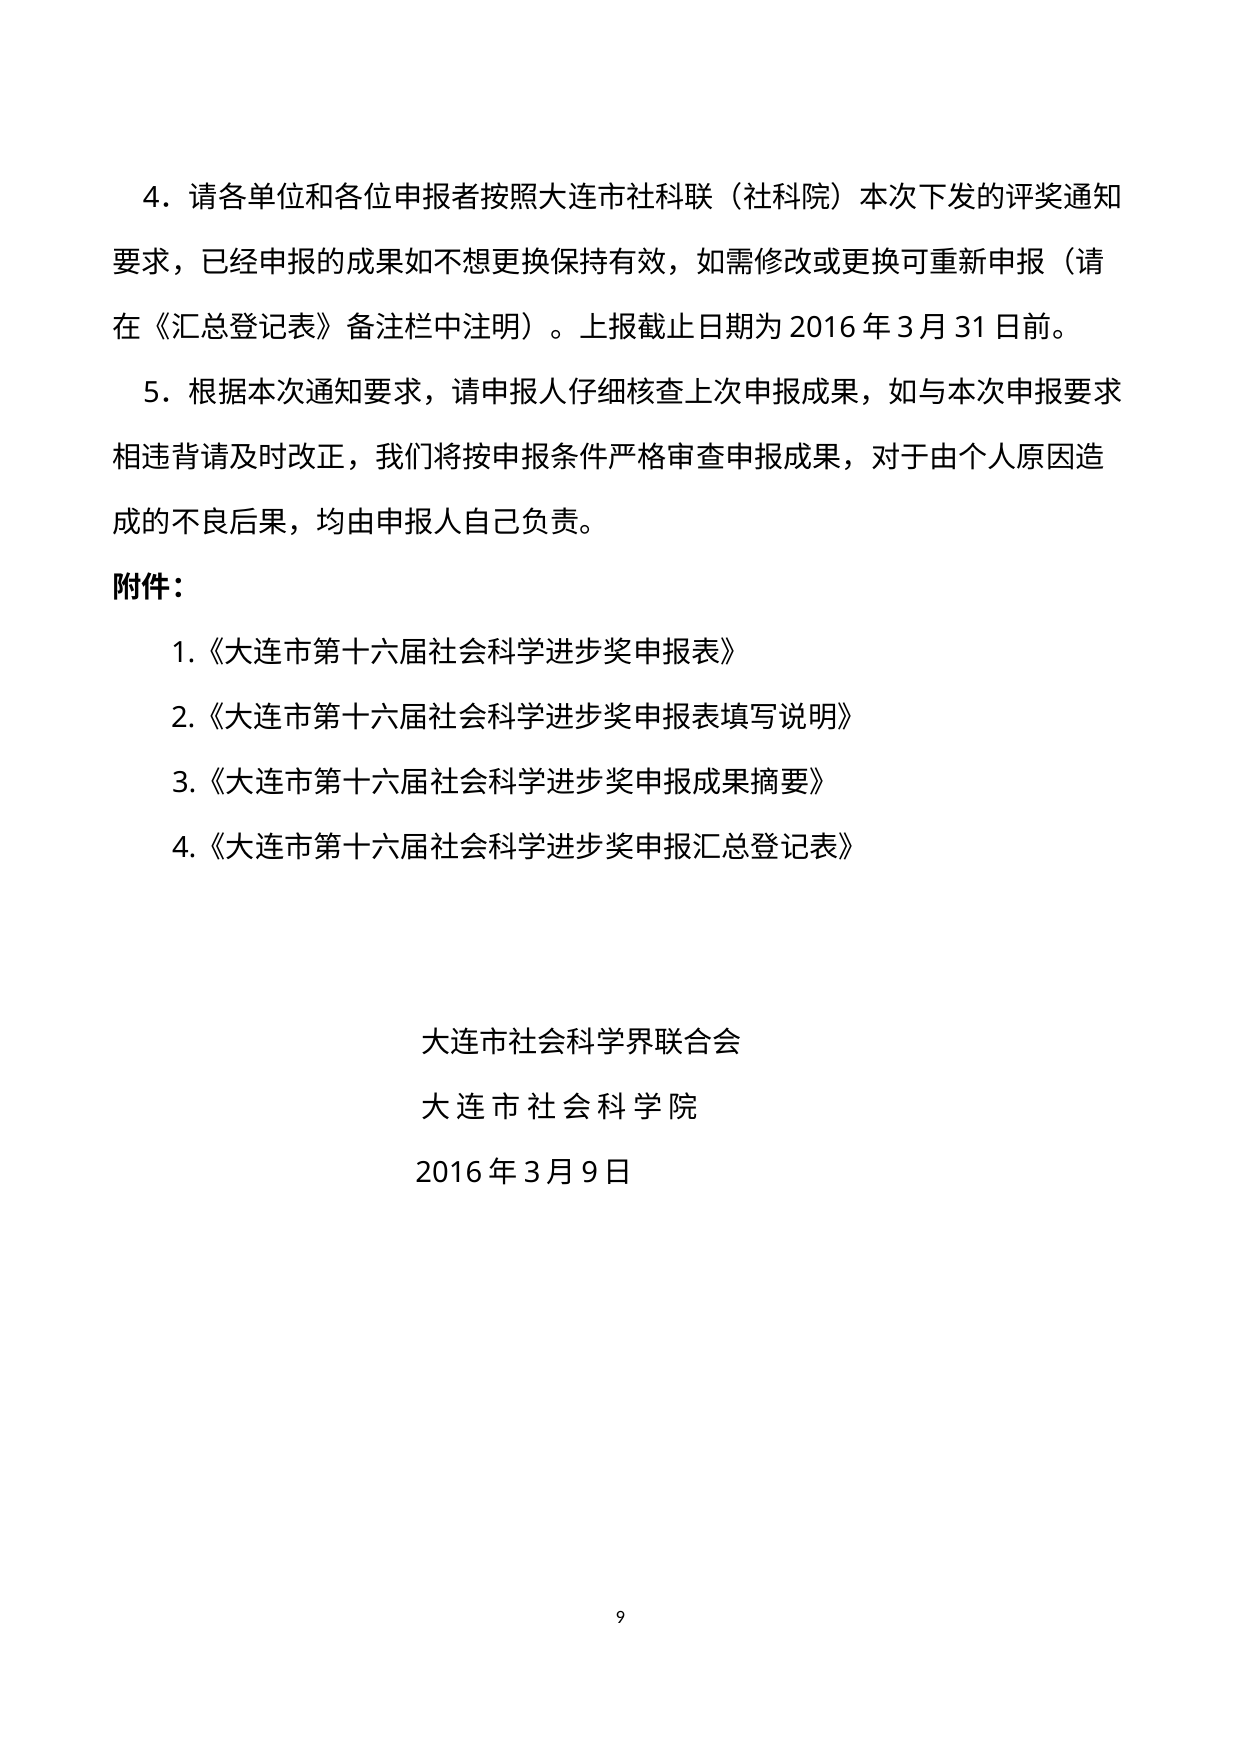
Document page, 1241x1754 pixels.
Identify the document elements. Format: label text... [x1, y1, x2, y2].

text 大连市社会科学院 [112, 1072, 1128, 1202]
text 3.《大连市第十六届社会科学进步奖申报成果摘要》 [112, 747, 1128, 812]
text 附件： 1.《大连市第十六届社会科学进步奖申报表》 [112, 552, 1128, 682]
text 5．根据本次通知要求，请申报人仔细核查上次申报成果，如与本次申报要求相违背请及时改正，我们将按申报条件严格审查申报成果，对于由个人原因造成的不良后果，均由申报人自己负责。 [112, 357, 1128, 552]
text 大连市社会科学界联合会 [112, 1007, 1128, 1072]
text 4．请各单位和各位申报者按照大连市社科联（社科院）本次下发的评奖通知要求，已经申报的成果如不想更换保持有效，如需修改或更换可重新申报（请在《汇总登记表》备注栏中注明）。上报截止日期为前。 [112, 162, 1128, 357]
text 4.《大连市第十六届社会科学进步奖申报汇总登记表》 [112, 812, 1128, 877]
text 2.《大连市第十六届社会科学进步奖申报表填写说明》 [112, 682, 1128, 747]
